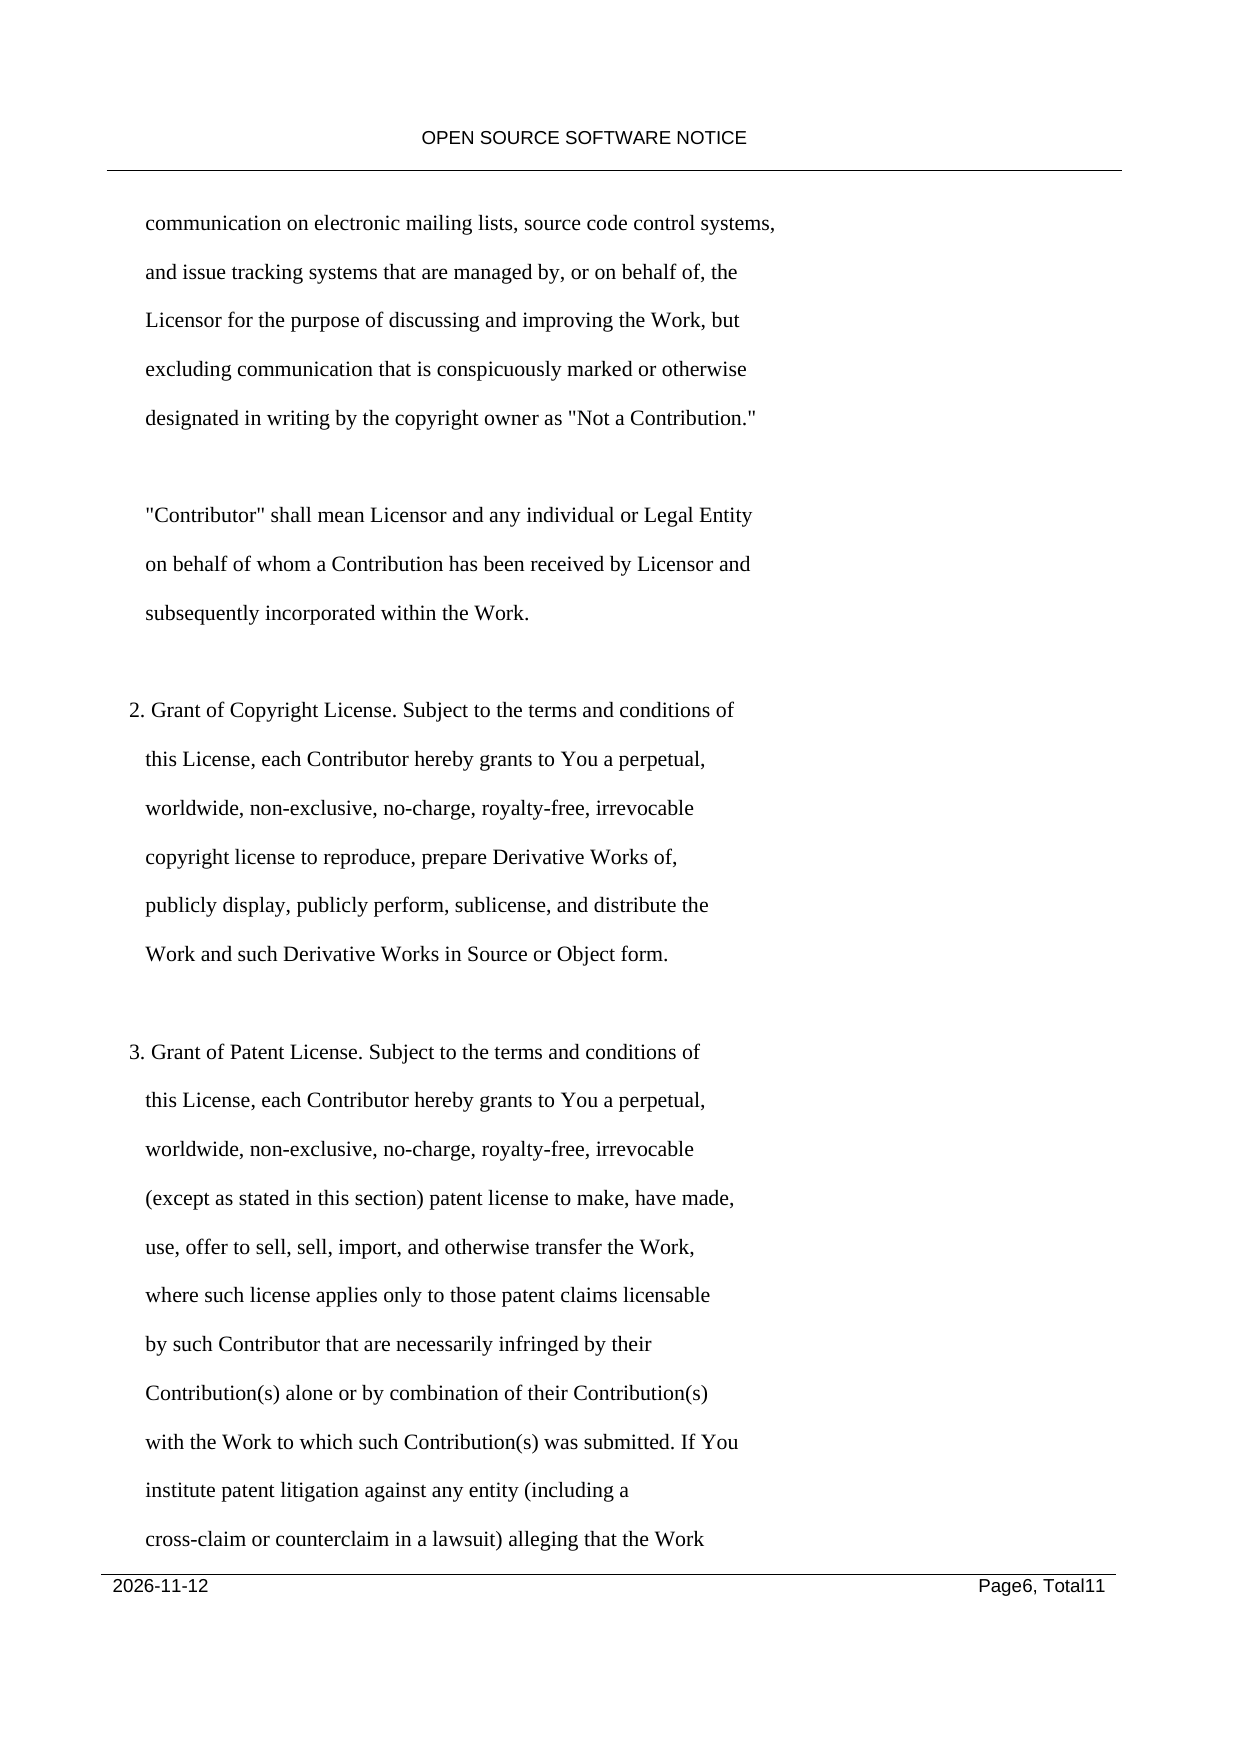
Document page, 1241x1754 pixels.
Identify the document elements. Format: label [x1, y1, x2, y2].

text [112, 206, 1128, 1555]
